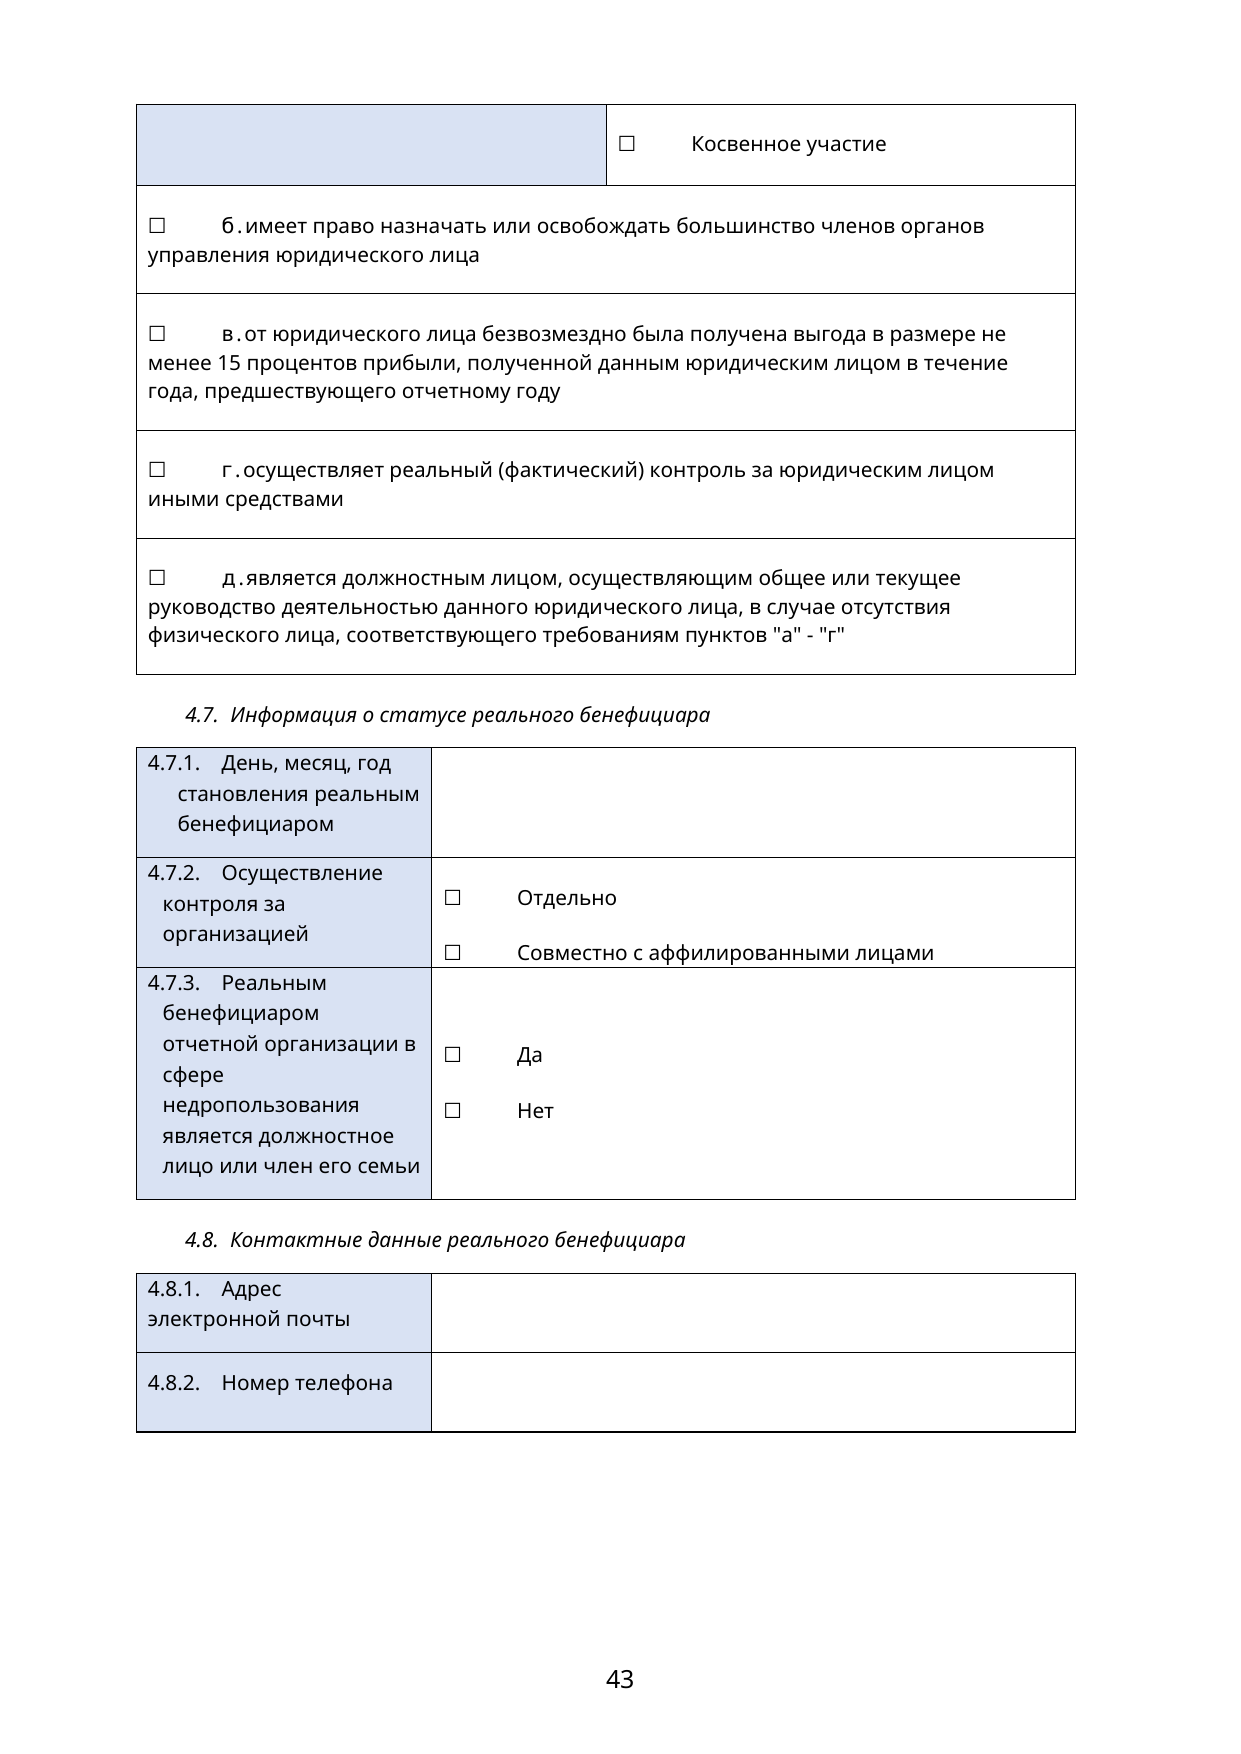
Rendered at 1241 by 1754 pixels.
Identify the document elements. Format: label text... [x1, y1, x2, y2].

table_cell Отдельно Совместно с аффилированными лицами [432, 858, 1075, 967]
table_cell г․осуществляет реальный (фактический) контроль за юридическим лицом иными средствами [137, 431, 1075, 537]
table_cell Осуществление контроля за организацией [137, 858, 431, 967]
table_header [432, 748, 1075, 857]
table_cell [432, 1353, 1075, 1431]
table_header Адрес электронной почты [137, 1274, 431, 1352]
table_cell Реальным бенефициаром отчетной организации в сфере недропользования является должностное лицо или член его семьи [137, 968, 431, 1199]
table_header День, месяц, год становления реальным бенефициаром [137, 748, 431, 857]
table_cell Да Нет [432, 968, 1075, 1199]
table_cell д․является должностным лицом, осуществляющим общее или текущее руководство деятельностью данного юридического лица, в случае отсутствия физического лица, соответствующего требованиям пунктов "а" - "г" [137, 539, 1075, 674]
table_cell б․имеет право назначать или освобождать большинство членов органов управления юридического лица [137, 186, 1075, 293]
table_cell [607, 105, 1075, 185]
table_cell Вид участия [137, 105, 606, 185]
table_header [432, 1274, 1075, 1352]
list Информация о статусе реального бенефициара [185, 700, 1092, 728]
table_cell Номер телефона [137, 1353, 431, 1431]
list Контактные данные реального бенефициара [185, 1225, 1092, 1253]
table_cell в․от юридического лица безвозмездно была получена выгода в размере не менее 15 процентов прибыли, полученной данным юридическим лицом в течение года, предшествующего отчетному году [137, 294, 1075, 429]
